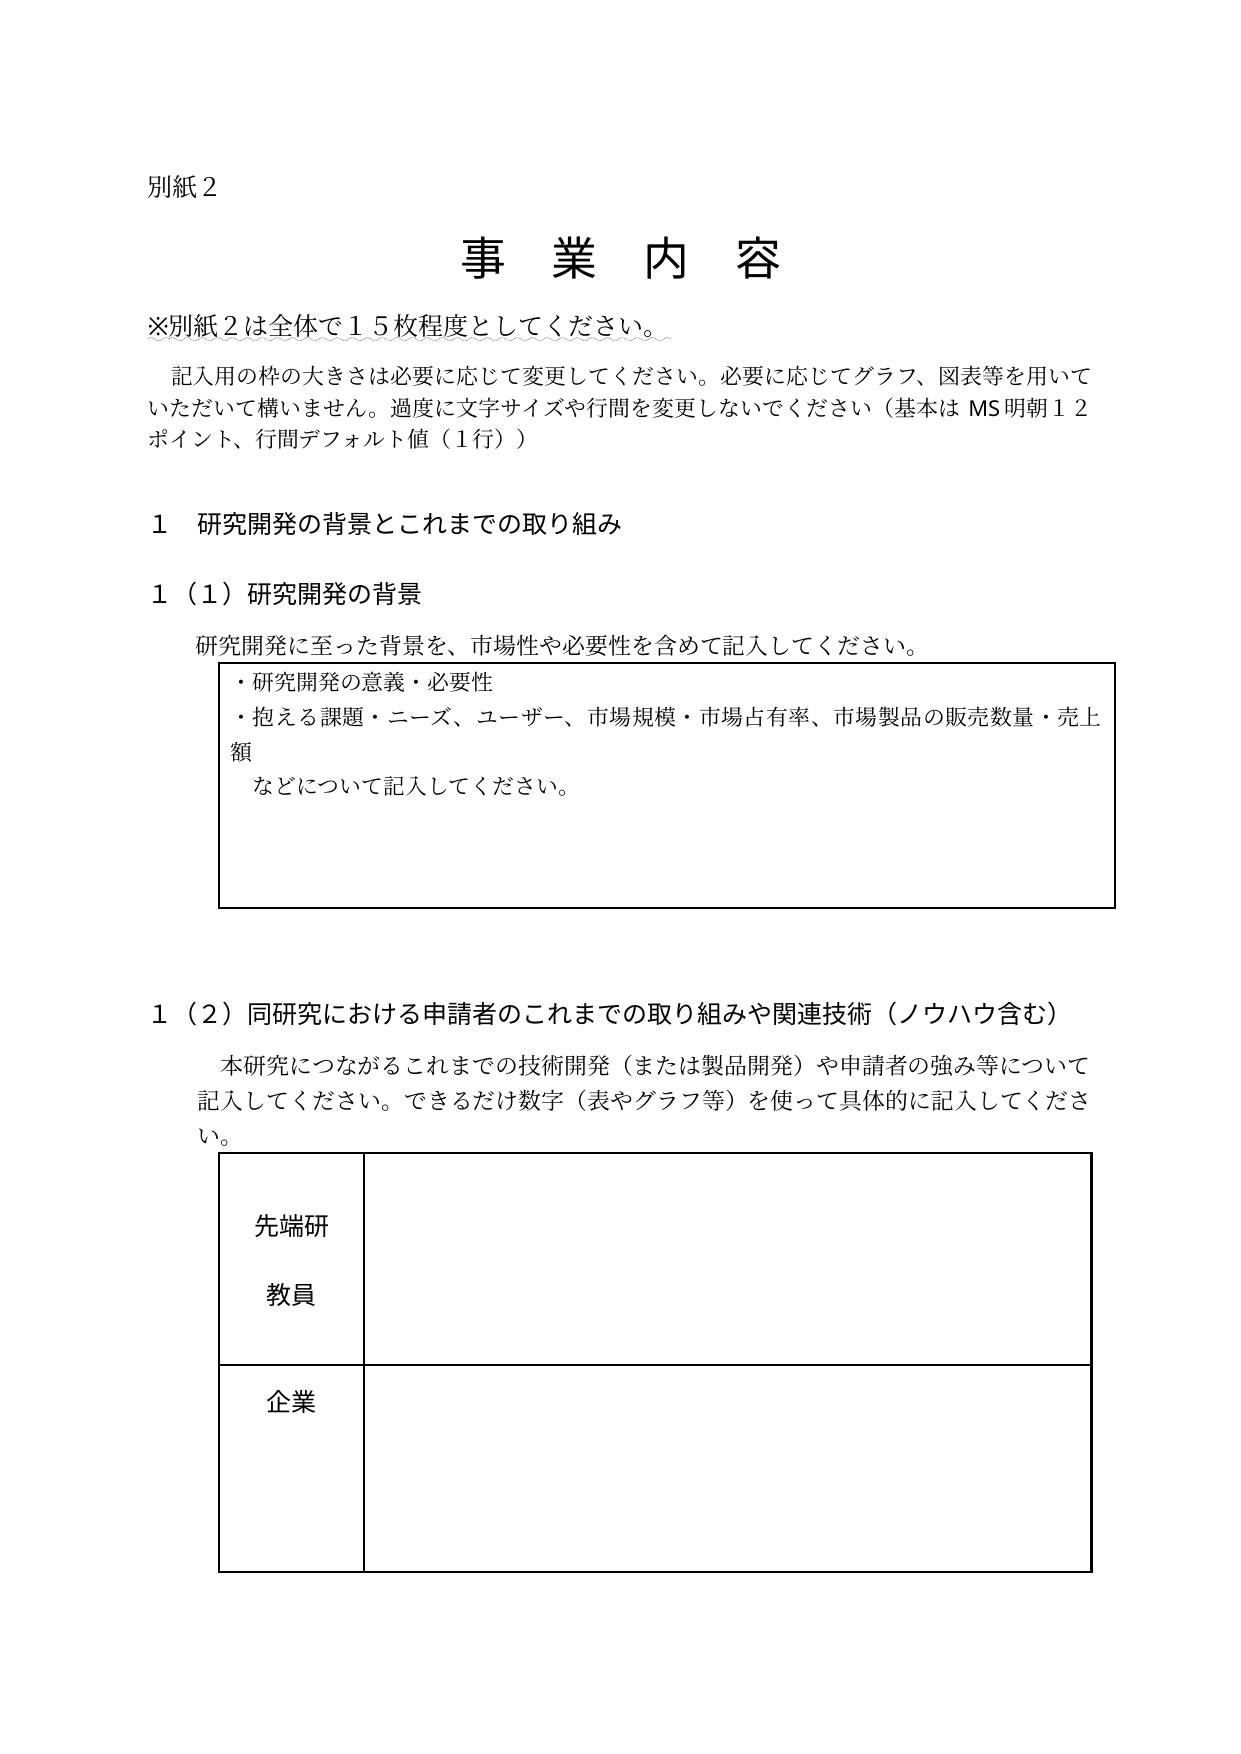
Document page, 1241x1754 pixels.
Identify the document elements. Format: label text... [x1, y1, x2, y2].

text １（２）同研究における申請者のこれまでの取り組みや関連技術（ノウハウ含む） [148, 978, 1092, 1048]
table_cell [365, 1366, 1090, 1571]
table_header [365, 1154, 1090, 1364]
text 事 業 内 容 [148, 221, 1092, 290]
table_header 先端研 教員 [220, 1154, 363, 1364]
table_cell 企業 [220, 1366, 363, 1571]
text ※別紙２は全体で１５枚程度としてください。 [148, 290, 1092, 359]
text 本研究につながるこれまでの技術開発（または製品開発）や申請者の強み等について記入してください。できるだけ数字（表やグラフ等）を使って具体的に記入してください。 [198, 1048, 1092, 1152]
text １（１）研究開発の背景 [148, 558, 1092, 627]
text ④⑤は大学、研究機関については記載不要別紙２ [148, 151, 1092, 221]
text 研究開発に至った背景を、市場性や必要性を含めて記入してください。 [173, 627, 1092, 662]
text １ 研究開発の背景とこれまでの取り組み [148, 488, 1092, 558]
text 記入用の枠の大きさは必要に応じて変更してください。必要に応じてグラフ、図表等を用いていただいて構いません。過度に文字サイズや行間を変更しないでください（基本はMS明朝１２ポイント、行間デフォルト値（１行）） [148, 359, 1092, 454]
table_header ・研究開発の意義・必要性 ・抱える課題・ニーズ、ユーザー、市場規模・市場占有率、市場製品の販売数量・売上額 などについて記入してください。 [220, 664, 1114, 907]
